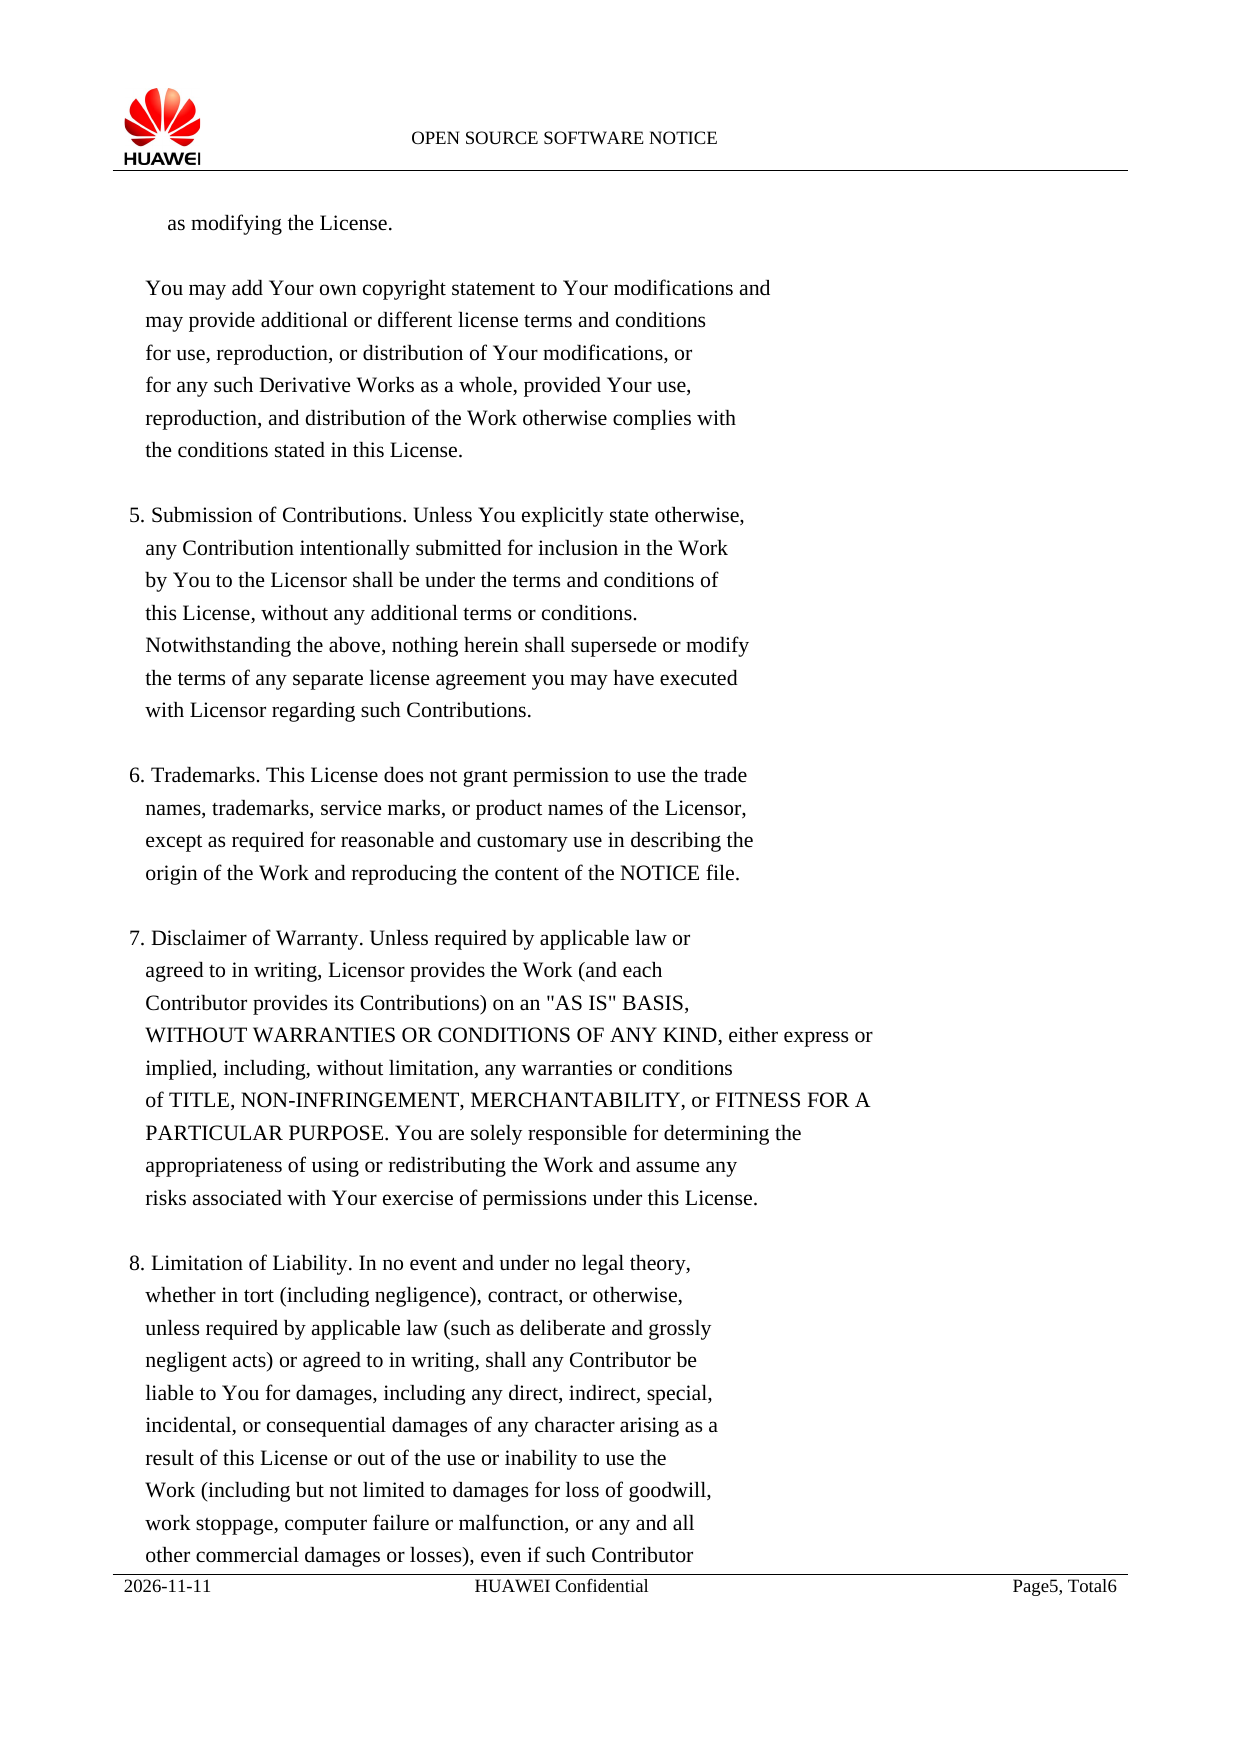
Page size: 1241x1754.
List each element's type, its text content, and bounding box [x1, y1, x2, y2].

picture [124, 88, 201, 165]
